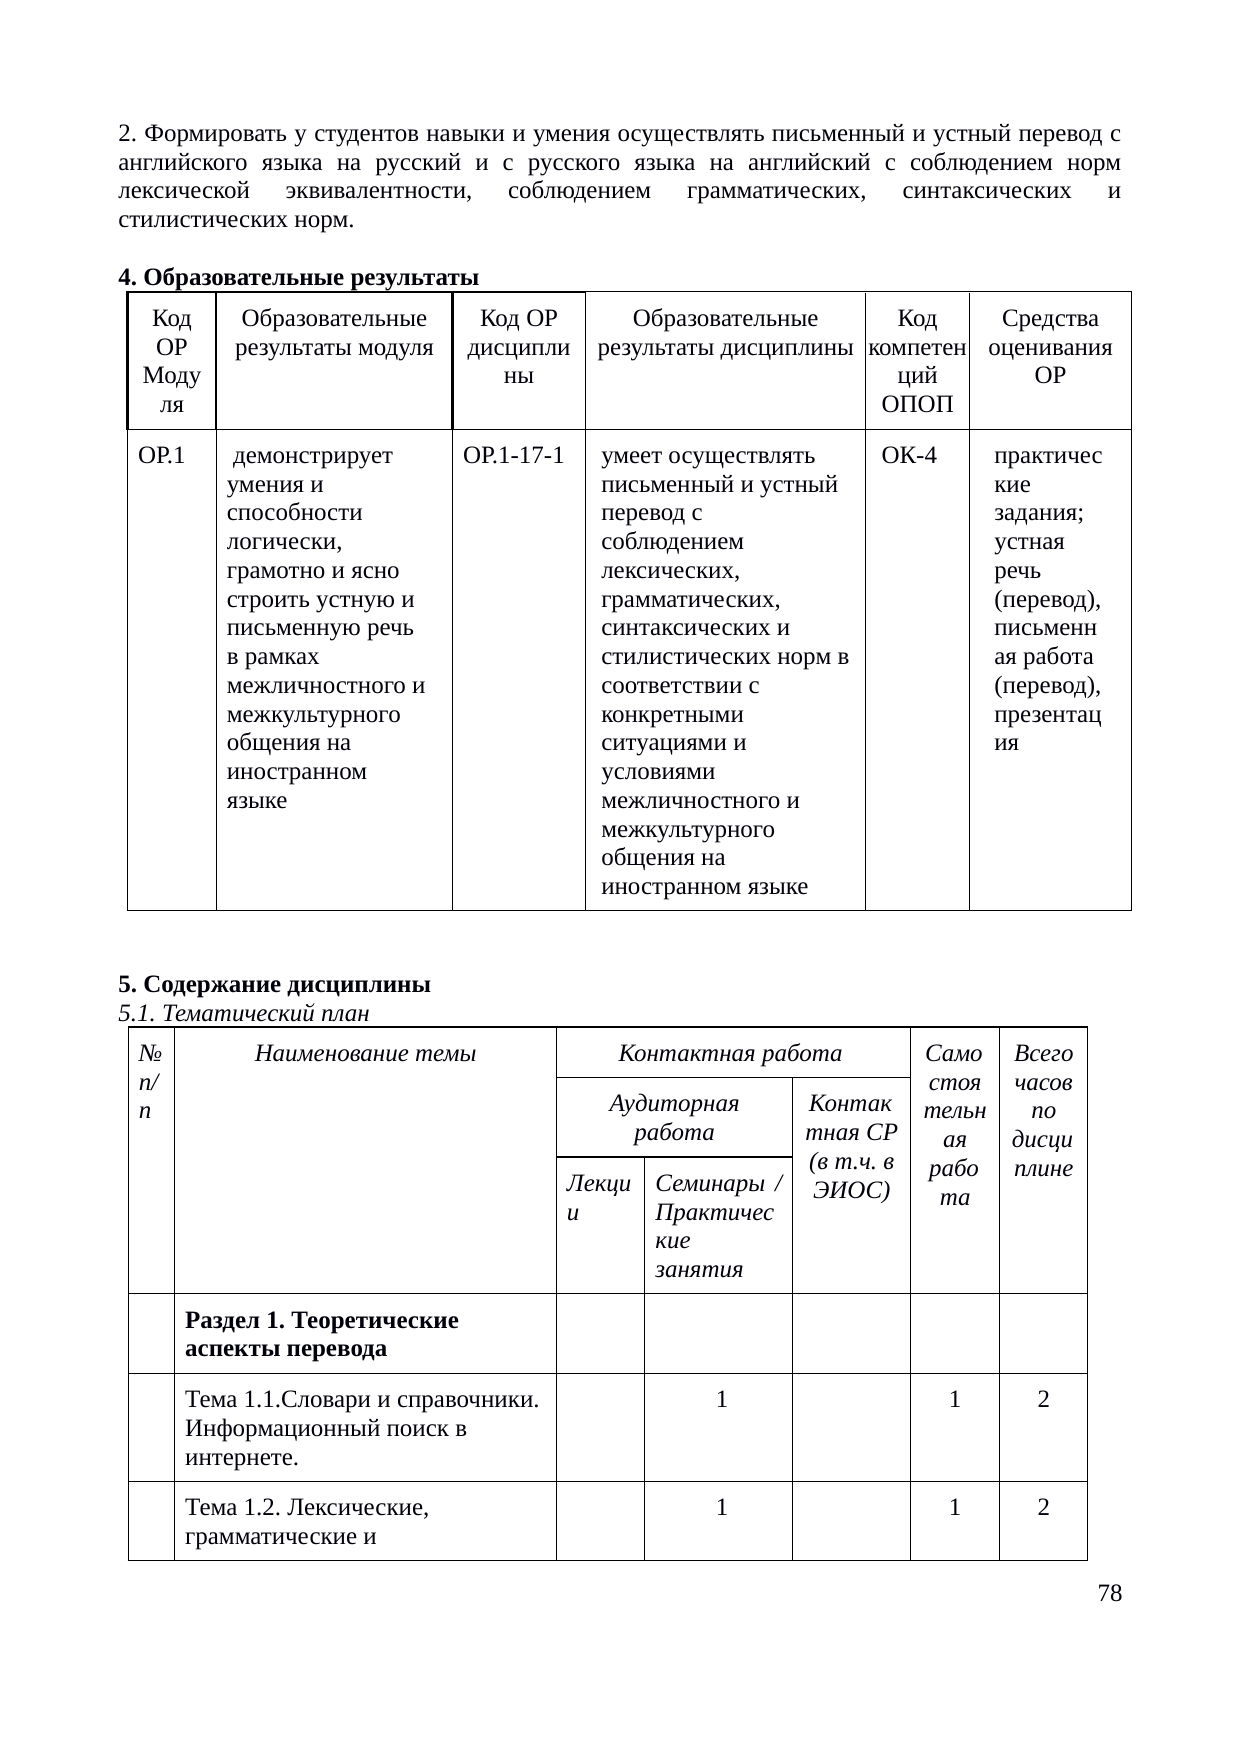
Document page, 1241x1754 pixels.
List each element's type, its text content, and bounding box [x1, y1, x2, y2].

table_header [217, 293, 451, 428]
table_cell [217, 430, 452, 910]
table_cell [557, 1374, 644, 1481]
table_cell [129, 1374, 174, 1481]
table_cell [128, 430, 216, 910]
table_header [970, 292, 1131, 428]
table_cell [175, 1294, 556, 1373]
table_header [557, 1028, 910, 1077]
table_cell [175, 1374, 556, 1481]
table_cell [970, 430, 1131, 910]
text 4. Образовательные результаты [118, 262, 1122, 291]
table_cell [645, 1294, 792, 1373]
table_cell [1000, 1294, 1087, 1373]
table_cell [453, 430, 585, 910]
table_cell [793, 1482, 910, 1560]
text 5.1. Тематический план [118, 998, 1122, 1026]
text 2. Формировать у студентов навыки и умения осуществлять письменный и устный перевод с английского языка на русский и с русского языка на английский с соблюдением норм лексической эквивалентности, соблюдением грамматических, синтаксических и стилистических норм. [118, 118, 1122, 233]
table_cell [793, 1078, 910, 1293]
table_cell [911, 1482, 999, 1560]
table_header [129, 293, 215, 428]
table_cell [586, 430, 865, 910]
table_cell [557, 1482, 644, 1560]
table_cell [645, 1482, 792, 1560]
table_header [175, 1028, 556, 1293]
text 5. Содержание дисциплины [118, 969, 1122, 998]
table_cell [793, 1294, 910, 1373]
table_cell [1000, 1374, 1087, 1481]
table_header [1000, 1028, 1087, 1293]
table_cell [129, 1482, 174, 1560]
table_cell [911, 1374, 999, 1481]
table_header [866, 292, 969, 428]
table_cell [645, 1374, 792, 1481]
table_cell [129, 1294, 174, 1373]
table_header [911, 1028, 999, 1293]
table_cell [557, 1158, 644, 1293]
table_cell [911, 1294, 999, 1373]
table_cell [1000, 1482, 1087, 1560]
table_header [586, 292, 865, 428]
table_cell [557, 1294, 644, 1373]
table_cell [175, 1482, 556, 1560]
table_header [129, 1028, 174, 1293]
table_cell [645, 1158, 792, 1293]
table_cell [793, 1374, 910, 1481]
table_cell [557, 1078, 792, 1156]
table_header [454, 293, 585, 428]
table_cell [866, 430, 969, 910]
